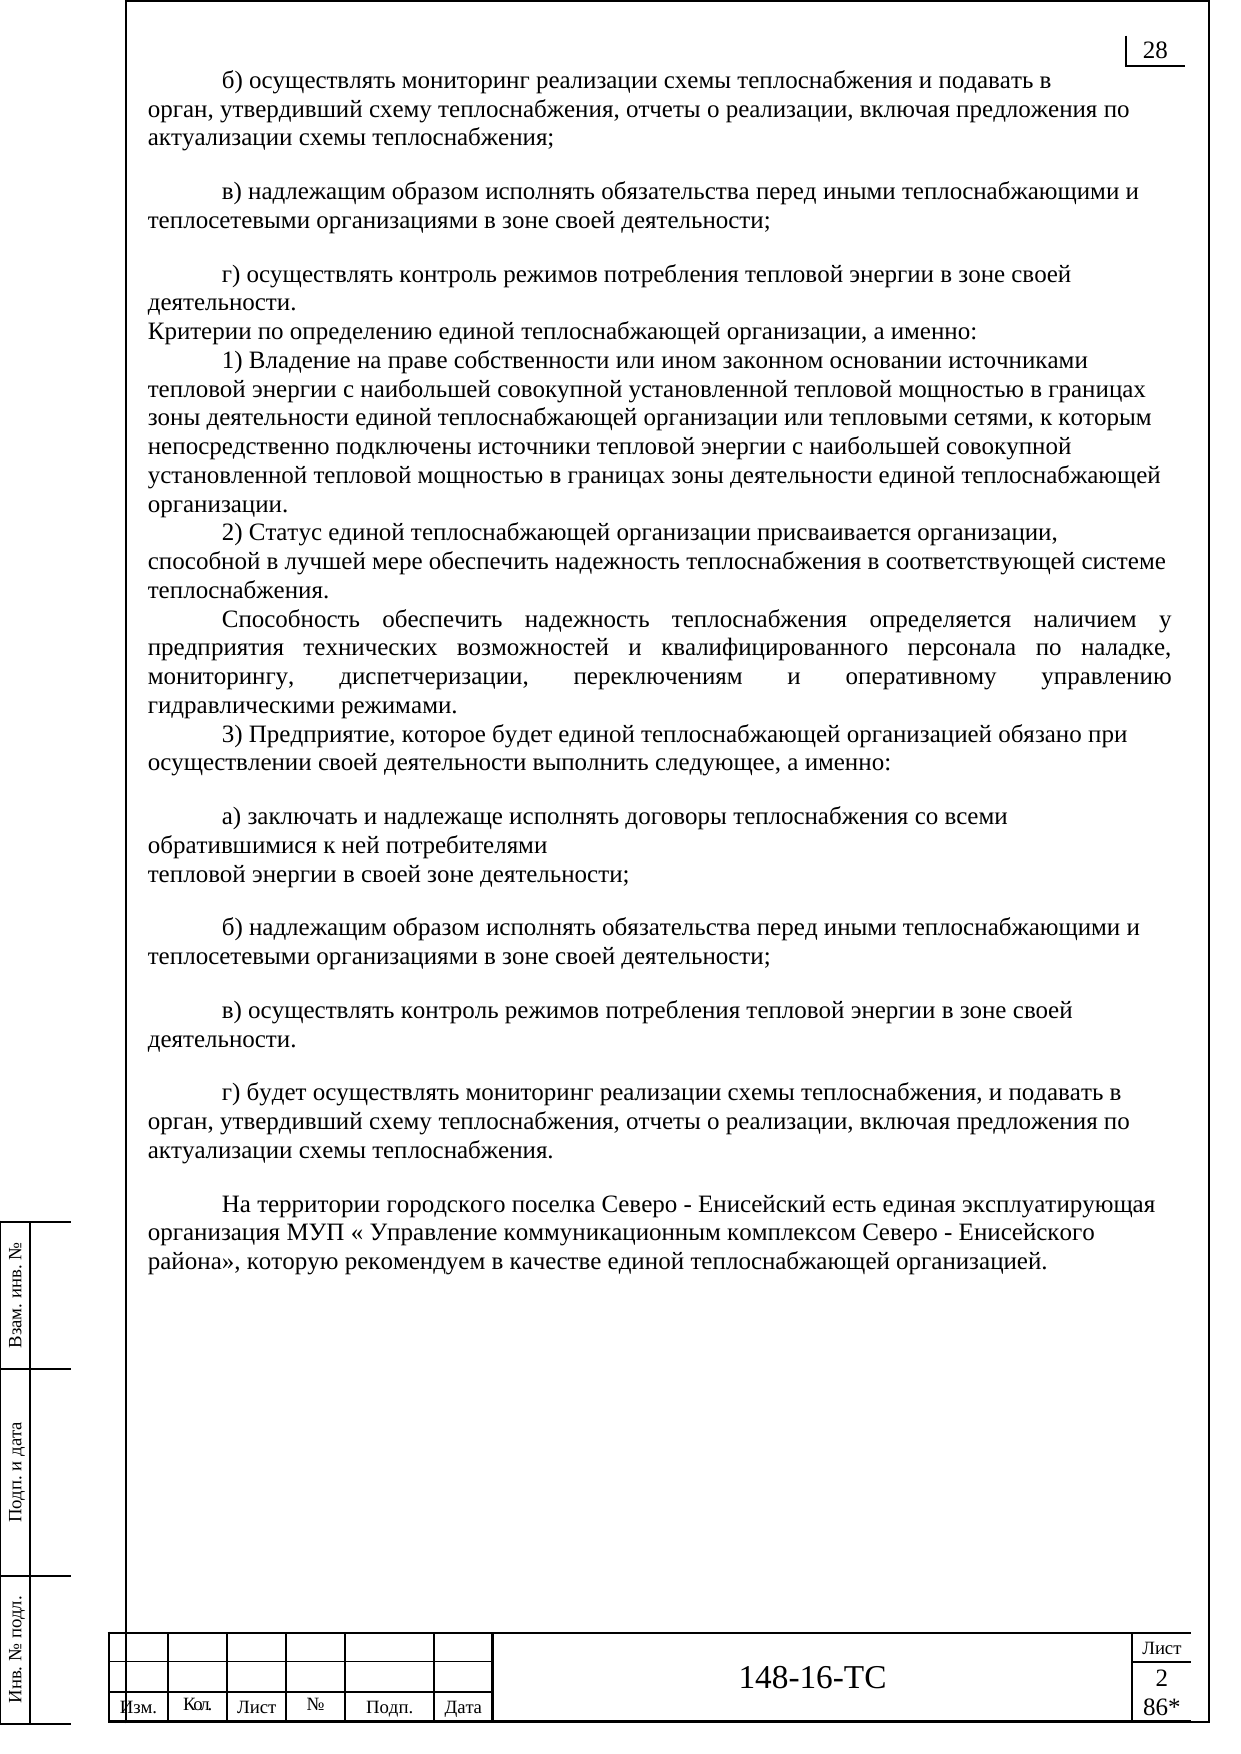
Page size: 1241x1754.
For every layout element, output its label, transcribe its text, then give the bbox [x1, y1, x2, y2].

text б) осуществлять мониторинг реализации схемы теплоснабжения и подавать в орган, утвердивший схему теплоснабжения, отчеты о реализации, включая предложения по актуализации схемы теплоснабжения; [148, 65, 1172, 151]
text тепловой энергии в своей зоне деятельности; [148, 859, 1172, 887]
text в) осуществлять контроль режимов потребления тепловой энергии в зоне своей деятельности. [148, 995, 1172, 1052]
text Критерии по определению единой теплоснабжающей организации, а именно: [148, 316, 1172, 345]
text в) надлежащим образом исполнять обязательства перед иными теплоснабжающими и теплосетевыми организациями в зоне своей деятельности; [148, 176, 1172, 234]
text б) надлежащим образом исполнять обязательства перед иными теплоснабжающими и теплосетевыми организациями в зоне своей деятельности; [148, 912, 1172, 970]
text На территории городского поселка Северо - Енисейский есть единая эксплуатирующая организация МУП « Управление коммуникационным комплексом Северо - Енисейского района», которую рекомендуем в качестве единой теплоснабжающей организацией. [148, 1189, 1172, 1275]
text г) осуществлять контроль режимов потребления тепловой энергии в зоне своей деятельности. [148, 259, 1172, 316]
text г) будет осуществлять мониторинг реализации схемы теплоснабжения, и подавать в орган, утвердивший схему теплоснабжения, отчеты о реализации, включая предложения по актуализации схемы теплоснабжения. [148, 1077, 1172, 1164]
text 2) Статус единой теплоснабжающей организации присваивается организации, способной в лучшей мере обеспечить надежность теплоснабжения в соответствующей системе теплоснабжения. [148, 517, 1172, 604]
text а) заключать и надлежаще исполнять договоры теплоснабжения со всеми обратившимися к ней потребителями [148, 801, 1172, 859]
text 1) Владение на праве собственности или ином законном основании источниками тепловой энергии с наибольшей совокупной установленной тепловой мощностью в границах зоны деятельности единой теплоснабжающей организации или тепловыми сетями, к которым непосредственно подключены источники тепловой энергии с наибольшей совокупной установленной тепловой мощностью в границах зоны деятельности единой теплоснабжающей организации. [148, 345, 1172, 517]
text Способность обеспечить надежность теплоснабжения определяется наличием у предприятия технических возможностей и квалифицированного персонала по наладке, мониторингу, диспетчеризации, переключениям и оперативному управлению гидравлическими режимами. [148, 604, 1172, 719]
text 3) Предприятие, которое будет единой теплоснабжающей организацией обязано при осуществлении своей деятельности выполнить следующее, а именно: [148, 719, 1172, 776]
